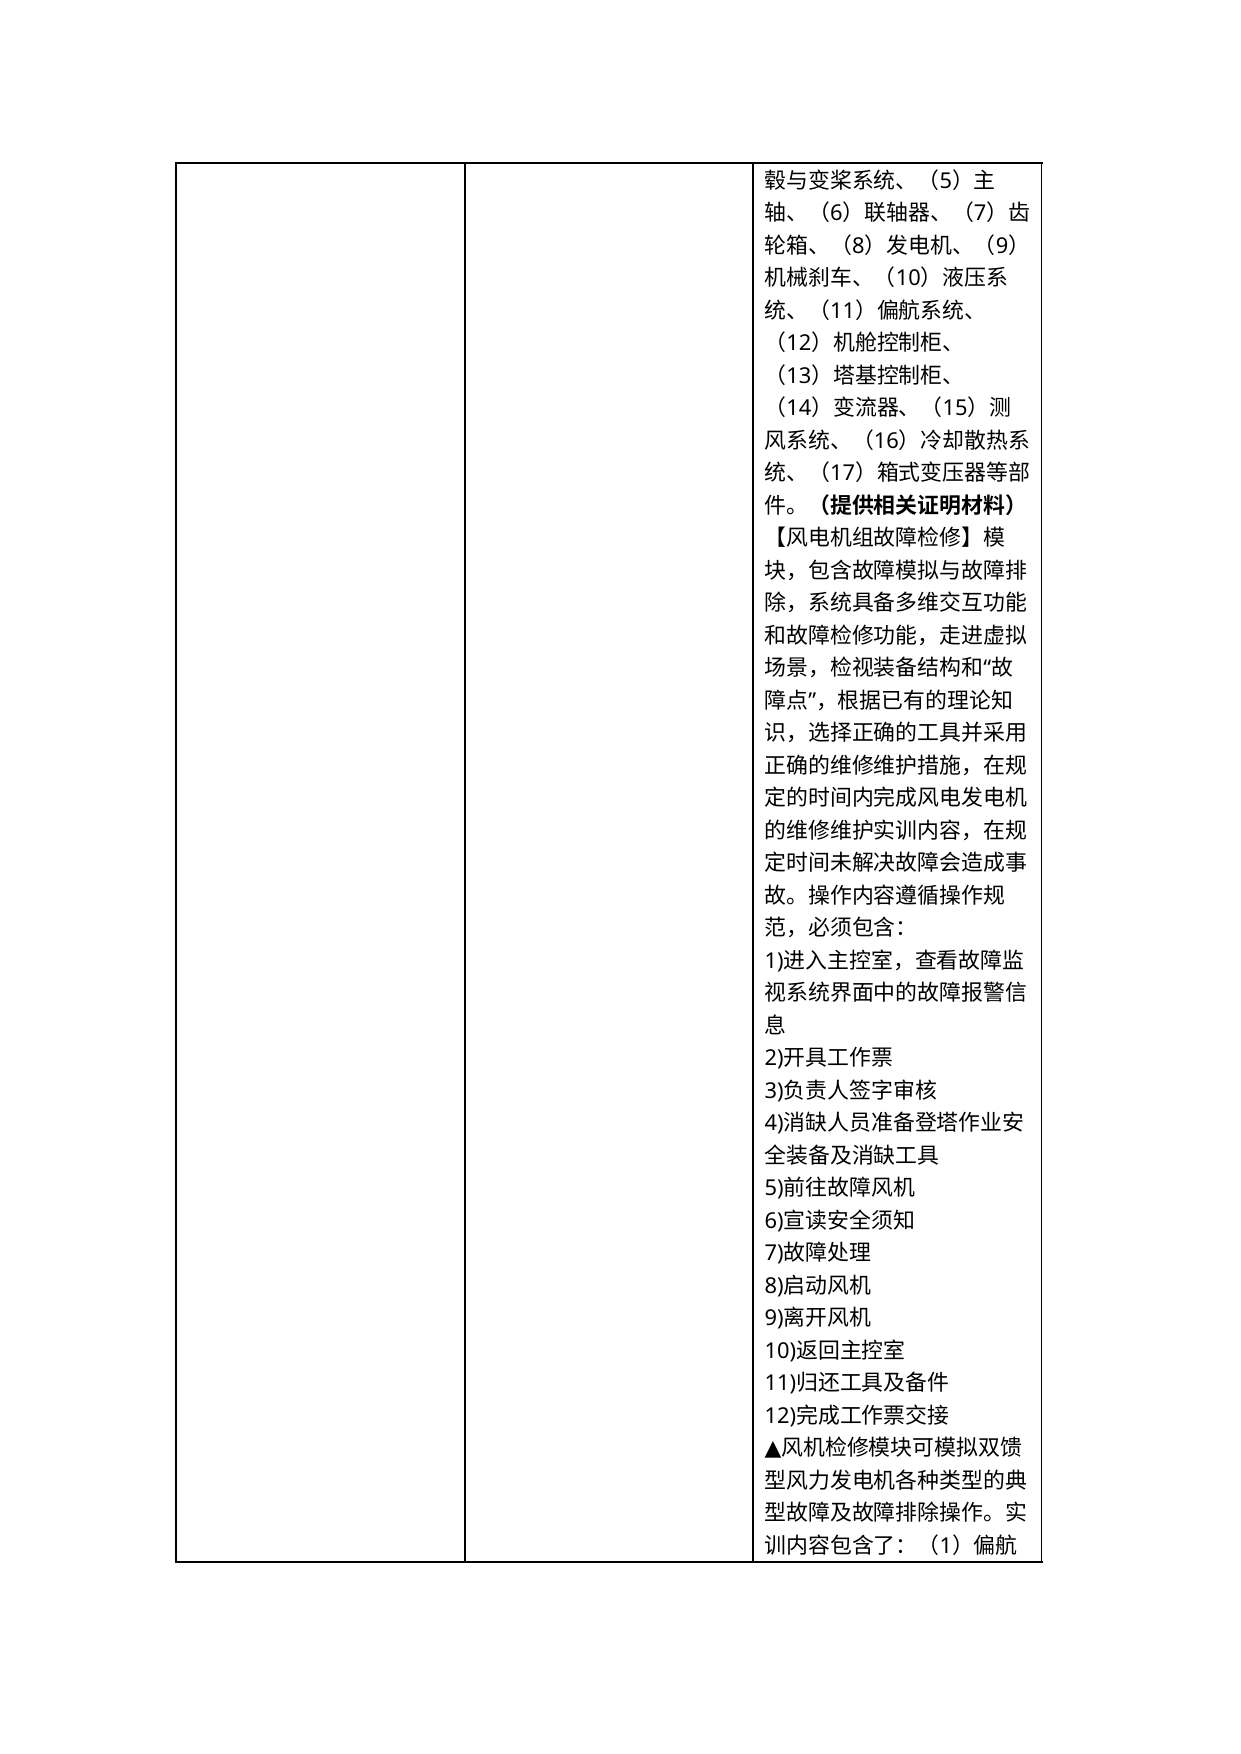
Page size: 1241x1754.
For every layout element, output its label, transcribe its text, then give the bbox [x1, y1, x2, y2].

table_cell [466, 164, 752, 1561]
table_cell 6 [177, 164, 464, 1561]
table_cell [754, 164, 1041, 1561]
